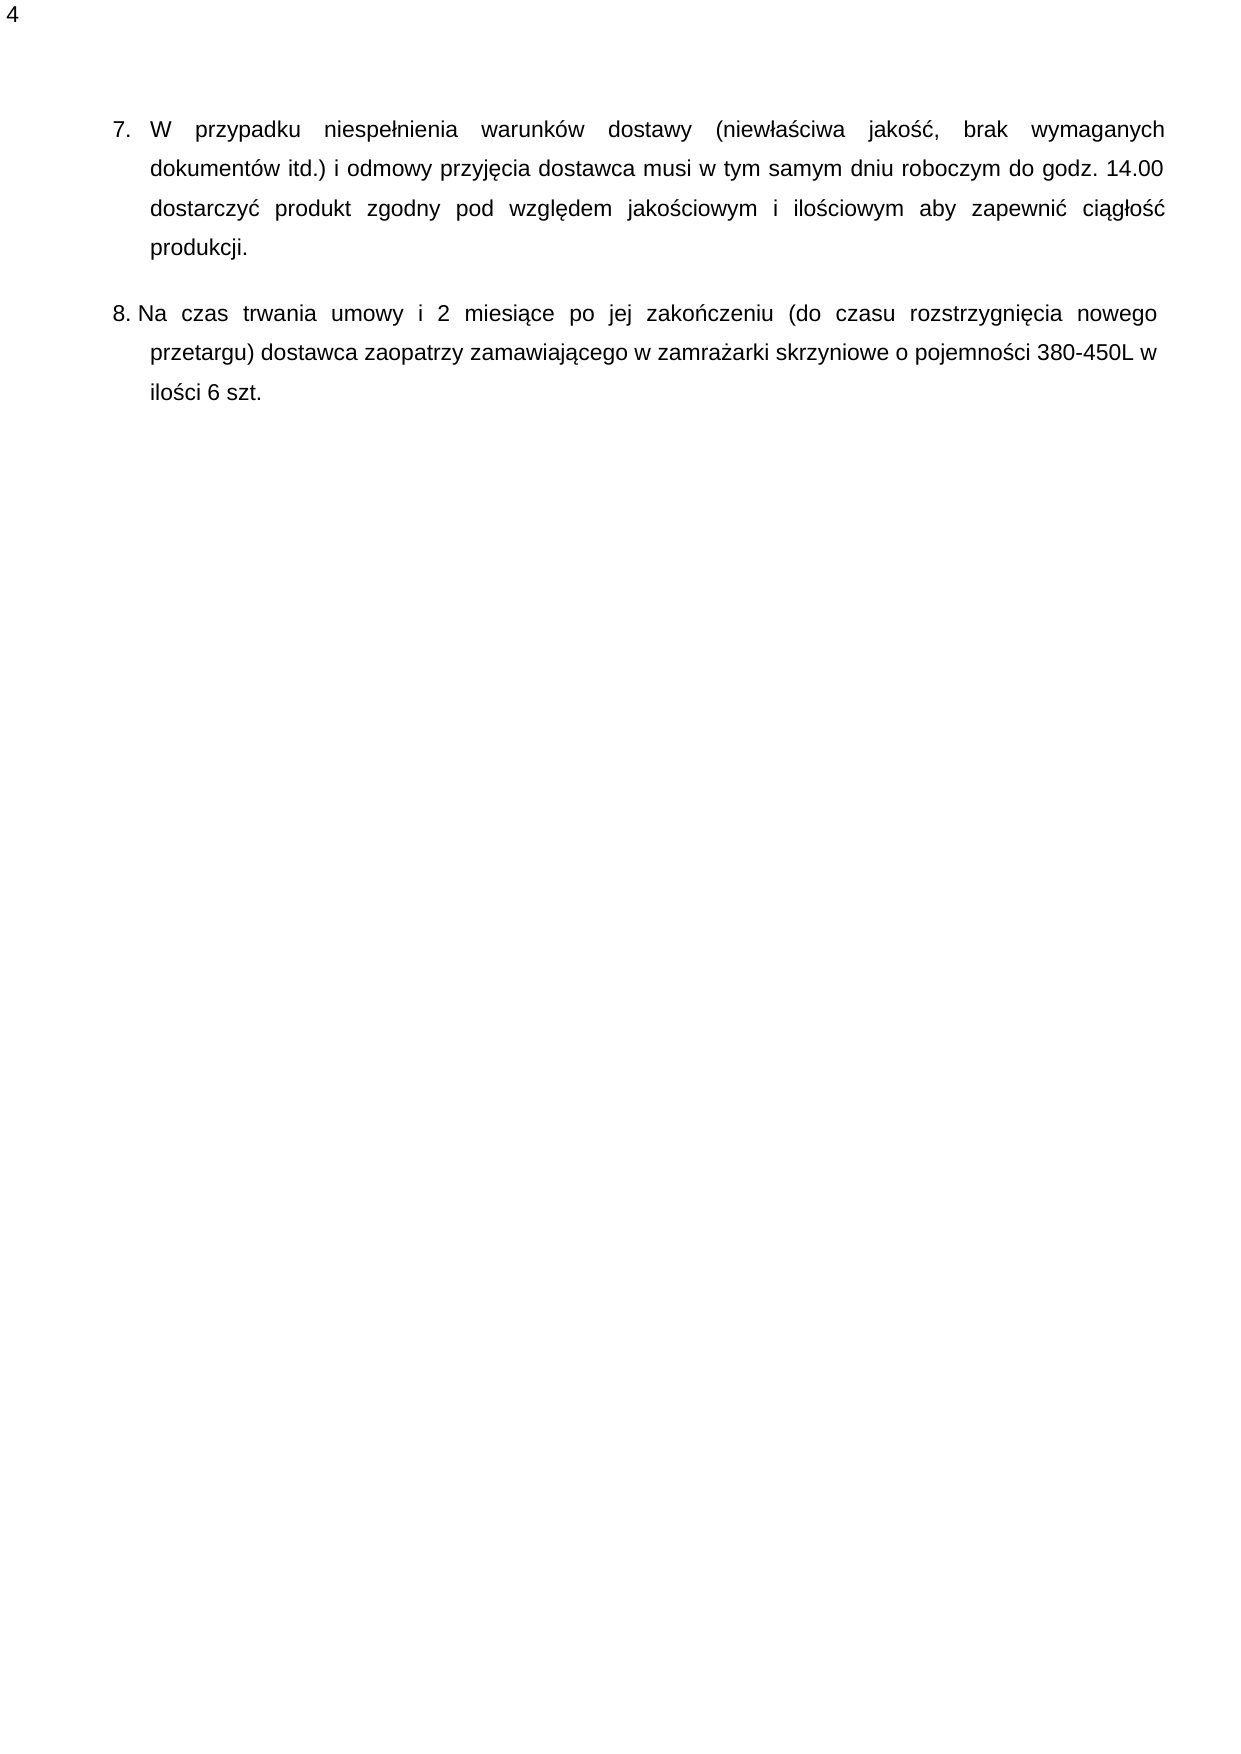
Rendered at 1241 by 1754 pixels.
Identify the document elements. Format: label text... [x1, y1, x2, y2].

list Na czas trwania umowy i 2 miesiące po jej zakończeniu (do czasu rozstrzygnięcia nowego przetargu) dostawca zaopatrzy zamawiającego w zamrażarki skrzyniowe o pojemności 380-450L w ilości 6 szt. [112, 300, 1158, 405]
list W przypadku niespełnienia warunków dostawy (niewłaściwa jakość, brak wymaganych dokumentów itd.) i odmowy przyjęcia dostawca musi w tym samym dniu roboczym do godz. 14.00 dostarczyć produkt zgodny pod względem jakościowym i ilościowym aby zapewnić ciągłość produkcji. [112, 116, 1165, 260]
